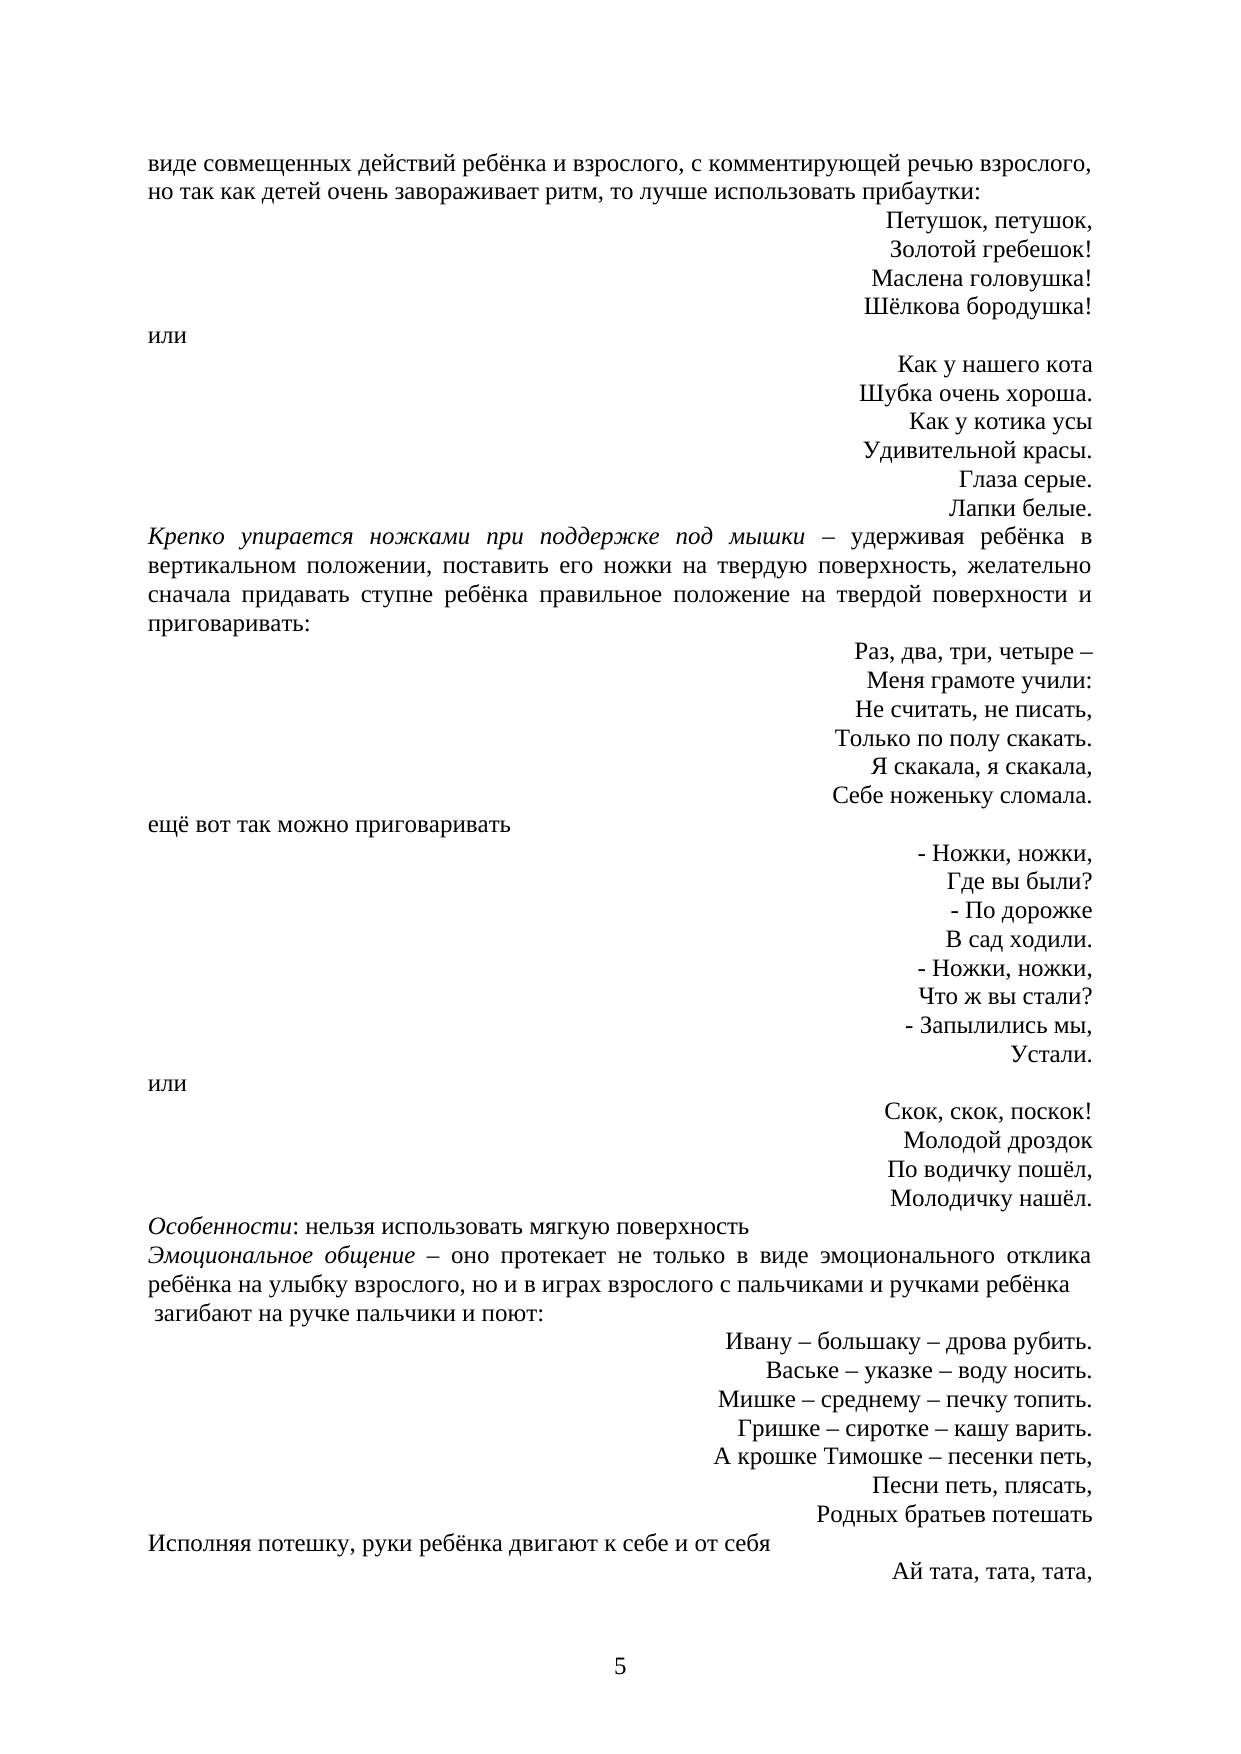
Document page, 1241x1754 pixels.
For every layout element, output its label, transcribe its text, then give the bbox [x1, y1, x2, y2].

text или [148, 320, 1092, 349]
text Золотой гребешок! [148, 234, 1092, 263]
text ещё вот так можно приговаривать [148, 809, 1092, 838]
text Лапки белые. [148, 493, 1092, 521]
text Меня грамоте учили: [148, 665, 1092, 694]
text Ивану – большаку – дрова рубить. Ваське – указке – воду носить. [148, 1326, 1092, 1384]
text загибают на ручке пальчики и поют: [148, 1298, 1092, 1326]
text Эмоциональное общение – оно протекает не только в виде эмоционального отклика ребёнка на улыбку взрослого, но и в играх взрослого с пальчиками и ручками ребёнка [148, 1240, 1092, 1298]
text Родных братьев потешать [148, 1499, 1092, 1528]
text Где вы были? [148, 866, 1092, 895]
text Молодичку нашёл. [148, 1183, 1092, 1211]
text Что ж вы стали? [148, 981, 1092, 1010]
text Раз, два, три, четыре – [148, 636, 1092, 665]
text Скок, скок, поскок! [148, 1096, 1092, 1125]
text Себе ноженьку сломала. [148, 780, 1092, 809]
text Молодой дроздок [148, 1125, 1092, 1154]
text Удивительной красы. [148, 435, 1092, 464]
text Глаза серые. [148, 464, 1092, 493]
text - Ножки, ножки, [148, 838, 1092, 866]
text Как у котика усы [148, 406, 1092, 435]
text Гришке – сиротке – кашу варить. А крошке Тимошке – песенки петь, [148, 1413, 1092, 1470]
text Ай тата, тата, тата, [148, 1556, 1092, 1585]
text - Ножки, ножки, [148, 953, 1092, 981]
text Шубка очень хороша. [148, 378, 1092, 406]
text Исполняя потешку, руки ребёнка двигают к себе и от себя [148, 1528, 1092, 1556]
text Особенности: нельзя использовать мягкую поверхность [148, 1211, 1092, 1240]
text Песни петь, плясать, [148, 1470, 1092, 1499]
text Петушок, петушок, [148, 205, 1092, 234]
text Маслена головушка! [148, 263, 1092, 291]
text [148, 148, 1092, 205]
text или [148, 1068, 1092, 1096]
text - По дорожке [148, 895, 1092, 924]
text Я скакала, я скакала, [148, 751, 1092, 780]
text Шёлкова бородушка! [148, 291, 1092, 320]
text Не считать, не писать, [148, 694, 1092, 723]
text Мишке – среднему – печку топить. [148, 1384, 1092, 1413]
text Крепко упирается ножками при поддержке под мышки – удерживая ребёнка в вертикальном положении, поставить его ножки на твердую поверхность, желательно сначала придавать ступне ребёнка правильное положение на твердой поверхности и приговаривать: [148, 521, 1092, 636]
text Только по полу скакать. [148, 723, 1092, 751]
text Как у нашего кота [148, 349, 1092, 378]
text - Запылились мы, [148, 1010, 1092, 1039]
text Устали. [148, 1039, 1092, 1068]
text В сад ходили. [148, 924, 1092, 953]
text По водичку пошёл, [148, 1154, 1092, 1183]
